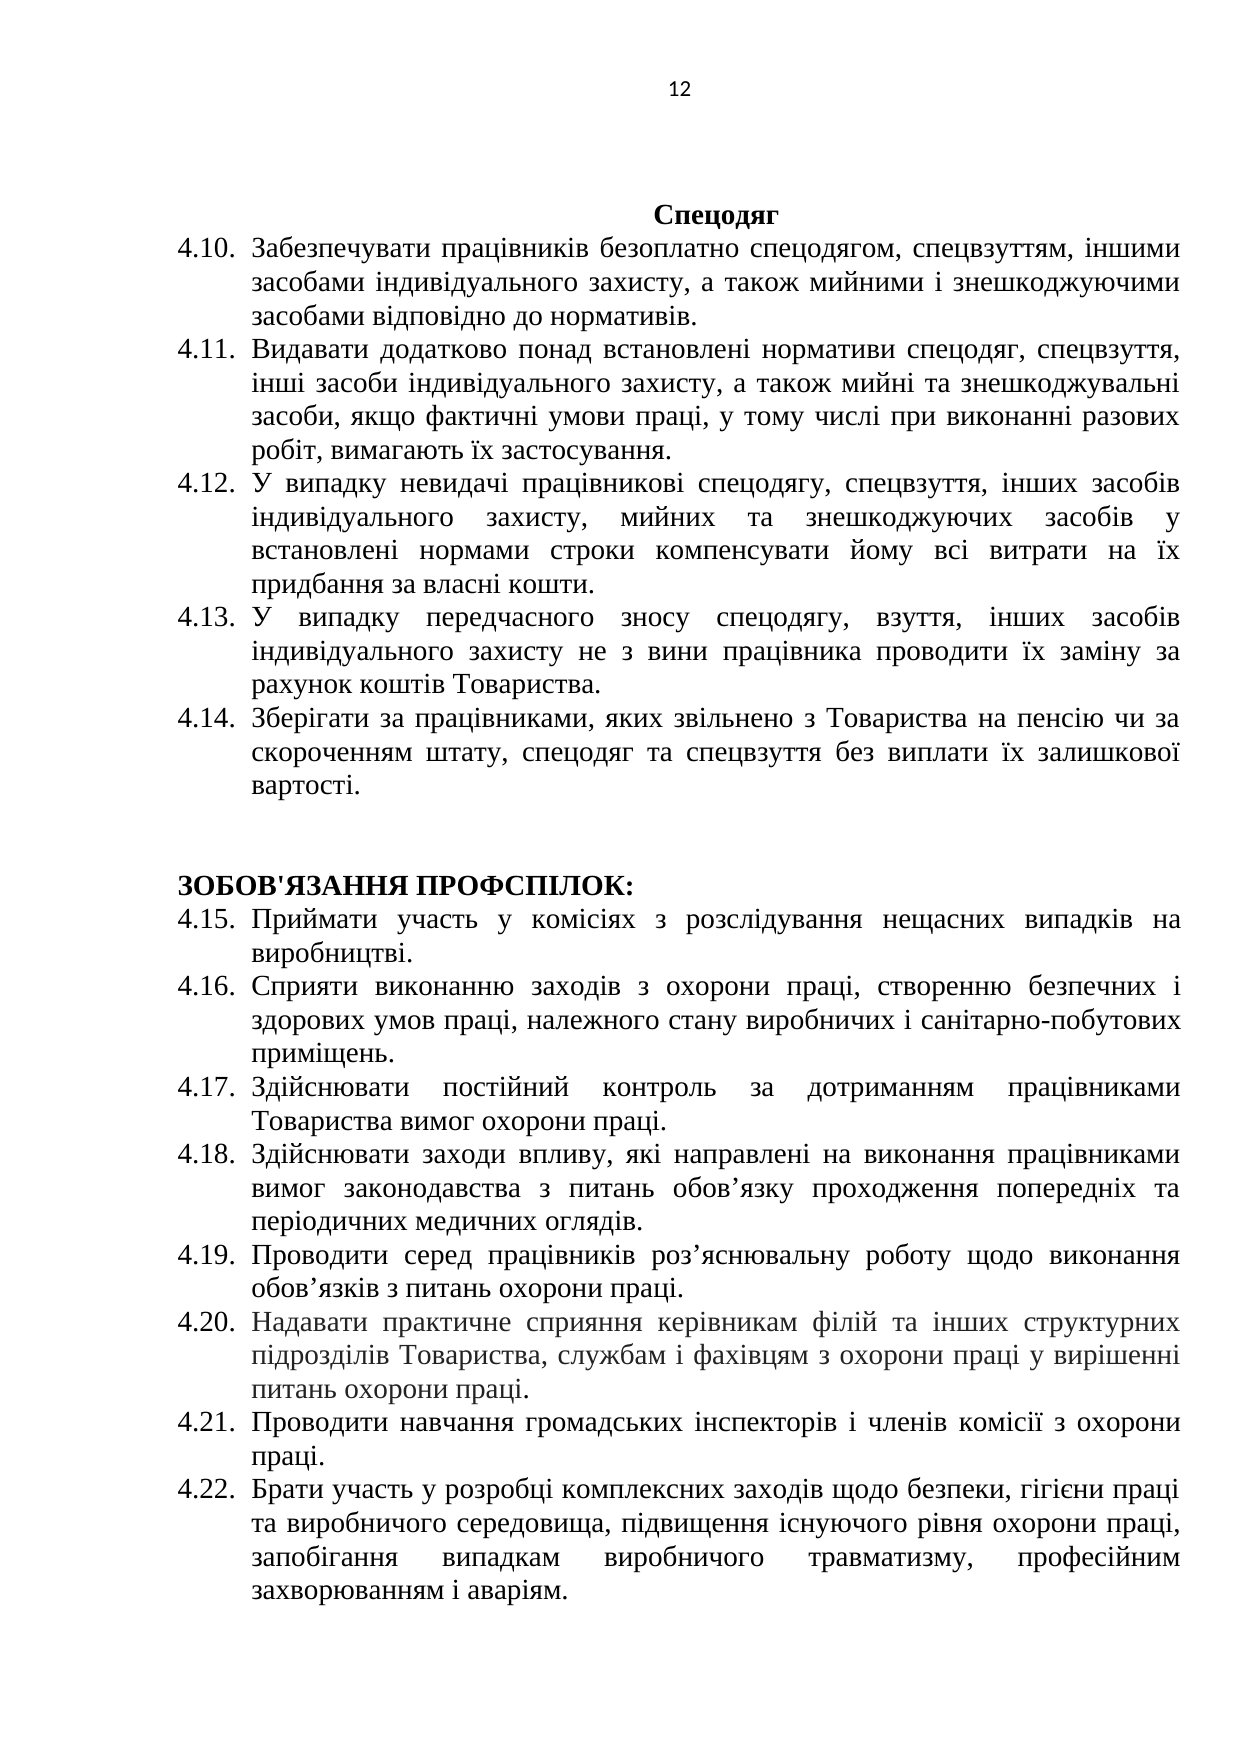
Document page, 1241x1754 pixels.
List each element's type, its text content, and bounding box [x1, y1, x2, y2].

list Проводити серед працівників роз’яснювальну роботу щодо виконання обов’язків з питань охорони праці. [177, 1237, 1181, 1304]
list Видавати додатково понад встановлені нормативи спецодяг, спецвзуття, інші засоби індивідуального захисту, а також мийні та знешкоджувальні засоби, якщо фактичні умови праці, у тому числі при виконанні разових робіт, вимагають їх застосування. [177, 331, 1181, 465]
list Сприяти виконанню заходів з охорони праці, створенню безпечних і здорових умов праці, належного стану виробничих і санітарно-побутових приміщень. [177, 968, 1181, 1069]
list Забезпечувати працівників безоплатно спецодягом, спецвзуттям, іншими засобами індивідуального захисту, а також мийними і знешкоджуючими засобами відповідно до нормативів. [177, 231, 1181, 331]
list Здійснювати постійний контроль за дотриманням працівниками Товариства вимог охорони праці. [177, 1069, 1181, 1136]
list У випадку передчасного зносу спецодягу, взуття, інших засобів індивідуального захисту не з вини працівника проводити їх заміну за рахунок коштів Товариства. [177, 599, 1181, 700]
list Спецодяг [251, 197, 1181, 231]
text ЗОБОВ'ЯЗАННЯ ПРОФСПІЛОК: [177, 868, 1181, 901]
list Здійснювати заходи впливу, які направлені на виконання працівниками вимог законодавства з питань обов’язку проходження попередніх та періодичних медичних оглядів. [177, 1136, 1181, 1237]
list Проводити навчання громадських інспекторів і членів комісії з охорони праці. [177, 1404, 1181, 1472]
list Брати участь у розробці комплексних заходів щодо безпеки, гігієни праці та виробничого середовища, підвищення існуючого рівня охорони праці, запобігання випадкам виробничого травматизму, професійним захворюванням і аваріям. [177, 1472, 1181, 1606]
list У випадку невидачі працівникові спецодягу, спецвзуття, інших засобів індивідуального захисту, мийних та знешкоджуючих засобів у встановлені нормами строки компенсувати йому всі витрати на їх придбання за власні кошти. [177, 465, 1181, 599]
list Приймати участь у комісіях з розслідування нещасних випадків на виробництві. [177, 901, 1181, 968]
list Зберігати за працівниками, яких звільнено з Товариства на пенсію чи за скороченням штату, спецодяг та спецвзуття без виплати їх залишкової вартості. [177, 700, 1181, 801]
list Надавати практичне сприяння керівникам філій та інших структурних підрозділів Товариства, службам і фахівцям з охорони праці у вирішенні питань охорони праці. [177, 1304, 1181, 1404]
